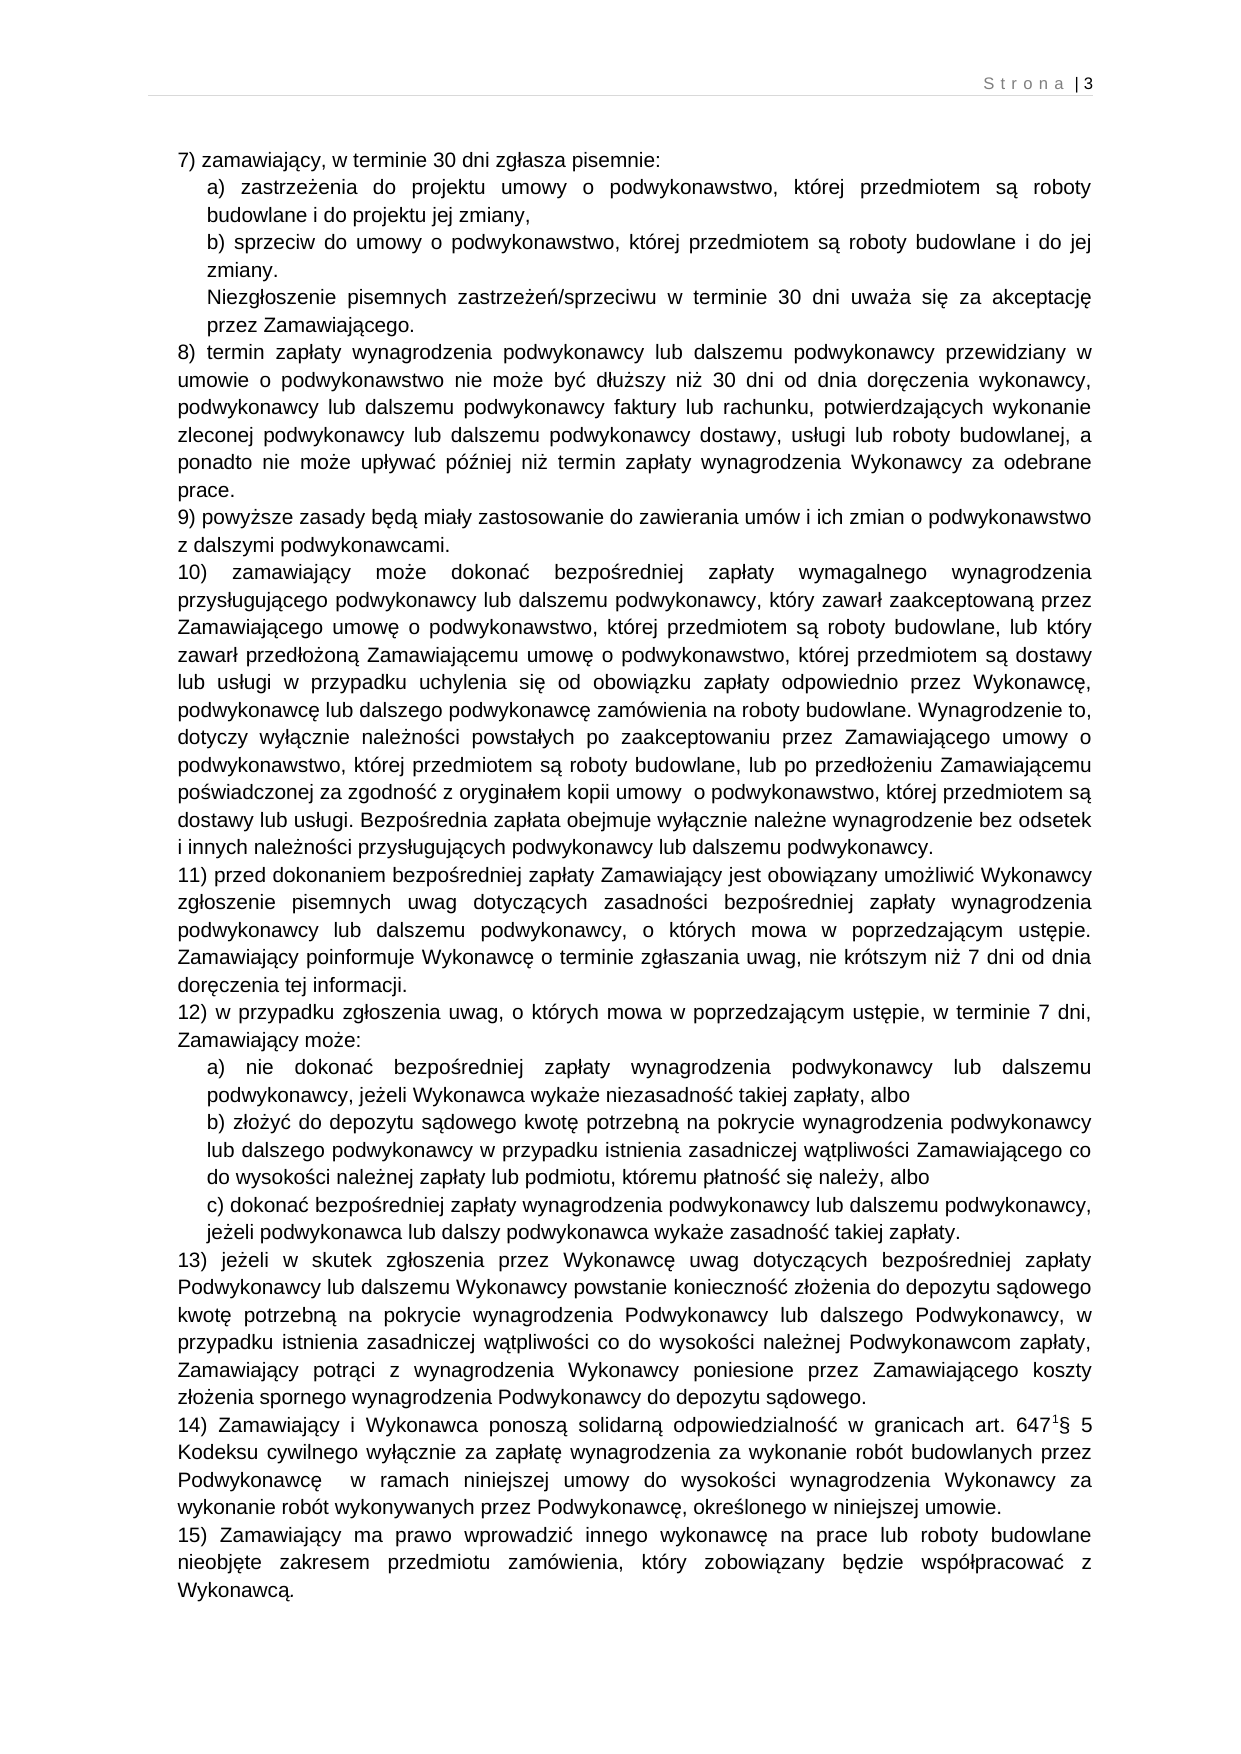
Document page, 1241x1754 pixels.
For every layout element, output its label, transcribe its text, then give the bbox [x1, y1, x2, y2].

text a) nie dokonać bezpośredniej zapłaty wynagrodzenia podwykonawcy lub dalszemu podwykonawcy, jeżeli Wykonawca wykaże niezasadność takiej zapłaty, albo [207, 1055, 1093, 1107]
text b) złożyć do depozytu sądowego kwotę potrzebną na pokrycie wynagrodzenia podwykonawcy lub dalszego podwykonawcy w przypadku istnienia zasadniczej wątpliwości Zamawiającego co do wysokości należnej zapłaty lub podmiotu, któremu płatność się należy, albo [207, 1110, 1093, 1189]
text c) dokonać bezpośredniej zapłaty wynagrodzenia podwykonawcy lub dalszemu podwykonawcy, jeżeli podwykonawca lub dalszy podwykonawca wykaże zasadność takiej zapłaty. [207, 1193, 1093, 1244]
text 7) zamawiający, w terminie 30 dni zgłasza pisemnie: [177, 148, 1093, 172]
text 15) Zamawiający ma prawo wprowadzić innego wykonawcę na prace lub roboty budowlane nieobjęte zakresem przedmiotu zamówienia, który zobowiązany będzie współpracować z Wykonawcą. [177, 1523, 1093, 1602]
text 14) Zamawiający i Wykonawca ponoszą solidarną odpowiedzialność w granicach art. 6471§ 5 Kodeksu cywilnego wyłącznie za zapłatę wynagrodzenia za wykonanie robót budowlanych przez Podwykonawcę w ramach niniejszej umowy do wysokości wynagrodzenia Wykonawcy za wykonanie robót wykonywanych przez Podwykonawcę, określonego w niniejszej umowie. [177, 1413, 1093, 1519]
text b) sprzeciw do umowy o podwykonawstwo, której przedmiotem są roboty budowlane i do jej zmiany. [207, 230, 1093, 282]
text 10) zamawiający może dokonać bezpośredniej zapłaty wymagalnego wynagrodzenia przysługującego podwykonawcy lub dalszemu podwykonawcy, który zawarł zaakceptowaną przez Zamawiającego umowę o podwykonawstwo, której przedmiotem są roboty budowlane, lub który zawarł przedłożoną Zamawiającemu umowę o podwykonawstwo, której przedmiotem są dostawy lub usługi w przypadku uchylenia się od obowiązku zapłaty odpowiednio przez Wykonawcę, podwykonawcę lub dalszego podwykonawcę zamówienia na roboty budowlane. Wynagrodzenie to, dotyczy wyłącznie należności powstałych po zaakceptowaniu przez Zamawiającego umowy o podwykonawstwo, której przedmiotem są roboty budowlane, lub po przedłożeniu Zamawiającemu poświadczonej za zgodność z oryginałem kopii umowy o podwykonawstwo, której przedmiotem są dostawy lub usługi. Bezpośrednia zapłata obejmuje wyłącznie należne wynagrodzenie bez odsetek i innych należności przysługujących podwykonawcy lub dalszemu podwykonawcy. [177, 560, 1093, 859]
text 8) termin zapłaty wynagrodzenia podwykonawcy lub dalszemu podwykonawcy przewidziany w umowie o podwykonawstwo nie może być dłuższy niż 30 dni od dnia doręczenia wykonawcy, podwykonawcy lub dalszemu podwykonawcy faktury lub rachunku, potwierdzających wykonanie zleconej podwykonawcy lub dalszemu podwykonawcy dostawy, usługi lub roboty budowlanej, a ponadto nie może upływać później niż termin zapłaty wynagrodzenia Wykonawcy za odebrane prace. [177, 340, 1093, 502]
text 13) jeżeli w skutek zgłoszenia przez Wykonawcę uwag dotyczących bezpośredniej zapłaty Podwykonawcy lub dalszemu Wykonawcy powstanie konieczność złożenia do depozytu sądowego kwotę potrzebną na pokrycie wynagrodzenia Podwykonawcy lub dalszego Podwykonawcy, w przypadku istnienia zasadniczej wątpliwości co do wysokości należnej Podwykonawcom zapłaty, Zamawiający potrąci z wynagrodzenia Wykonawcy poniesione przez Zamawiającego koszty złożenia spornego wynagrodzenia Podwykonawcy do depozytu sądowego. [177, 1248, 1093, 1409]
text 12) w przypadku zgłoszenia uwag, o których mowa w poprzedzającym ustępie, w terminie 7 dni, Zamawiający może: [177, 1000, 1093, 1052]
text Niezgłoszenie pisemnych zastrzeżeń/sprzeciwu w terminie 30 dni uważa się za akceptację przez Zamawiającego. [207, 285, 1093, 337]
text 11) przed dokonaniem bezpośredniej zapłaty Zamawiający jest obowiązany umożliwić Wykonawcy zgłoszenie pisemnych uwag dotyczących zasadności bezpośredniej zapłaty wynagrodzenia podwykonawcy lub dalszemu podwykonawcy, o których mowa w poprzedzającym ustępie. Zamawiający poinformuje Wykonawcę o terminie zgłaszania uwag, nie krótszym niż 7 dni od dnia doręczenia tej informacji. [177, 863, 1093, 997]
text 9) powyższe zasady będą miały zastosowanie do zawierania umów i ich zmian o podwykonawstwo z dalszymi podwykonawcami. [177, 505, 1093, 557]
text a) zastrzeżenia do projektu umowy o podwykonawstwo, której przedmiotem są roboty budowlane i do projektu jej zmiany, [207, 175, 1093, 227]
